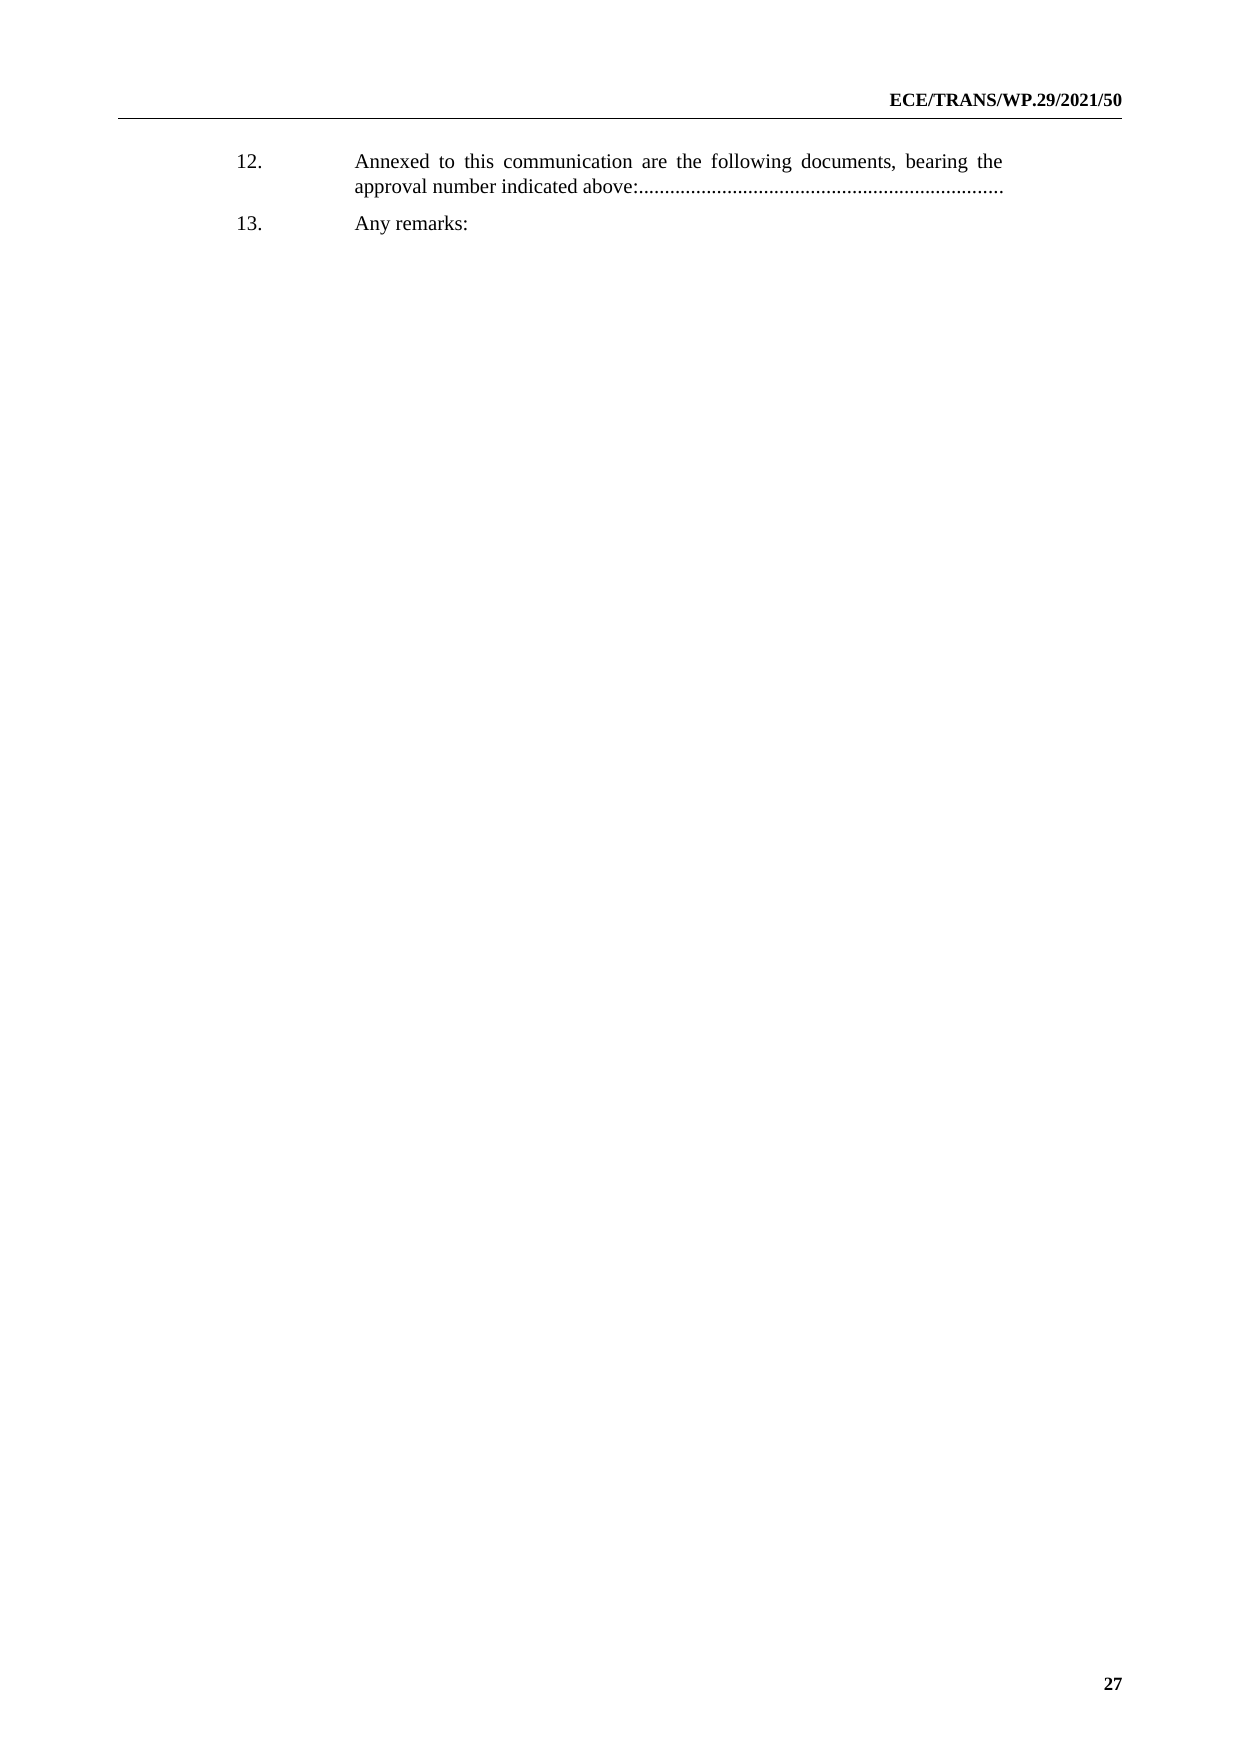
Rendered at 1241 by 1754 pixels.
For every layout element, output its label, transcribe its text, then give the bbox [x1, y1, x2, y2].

text 12. Annexed to this communication are the following documents, bearing the approval number indicated above: [236, 148, 1004, 198]
text 13. Any remarks: [236, 210, 1004, 235]
